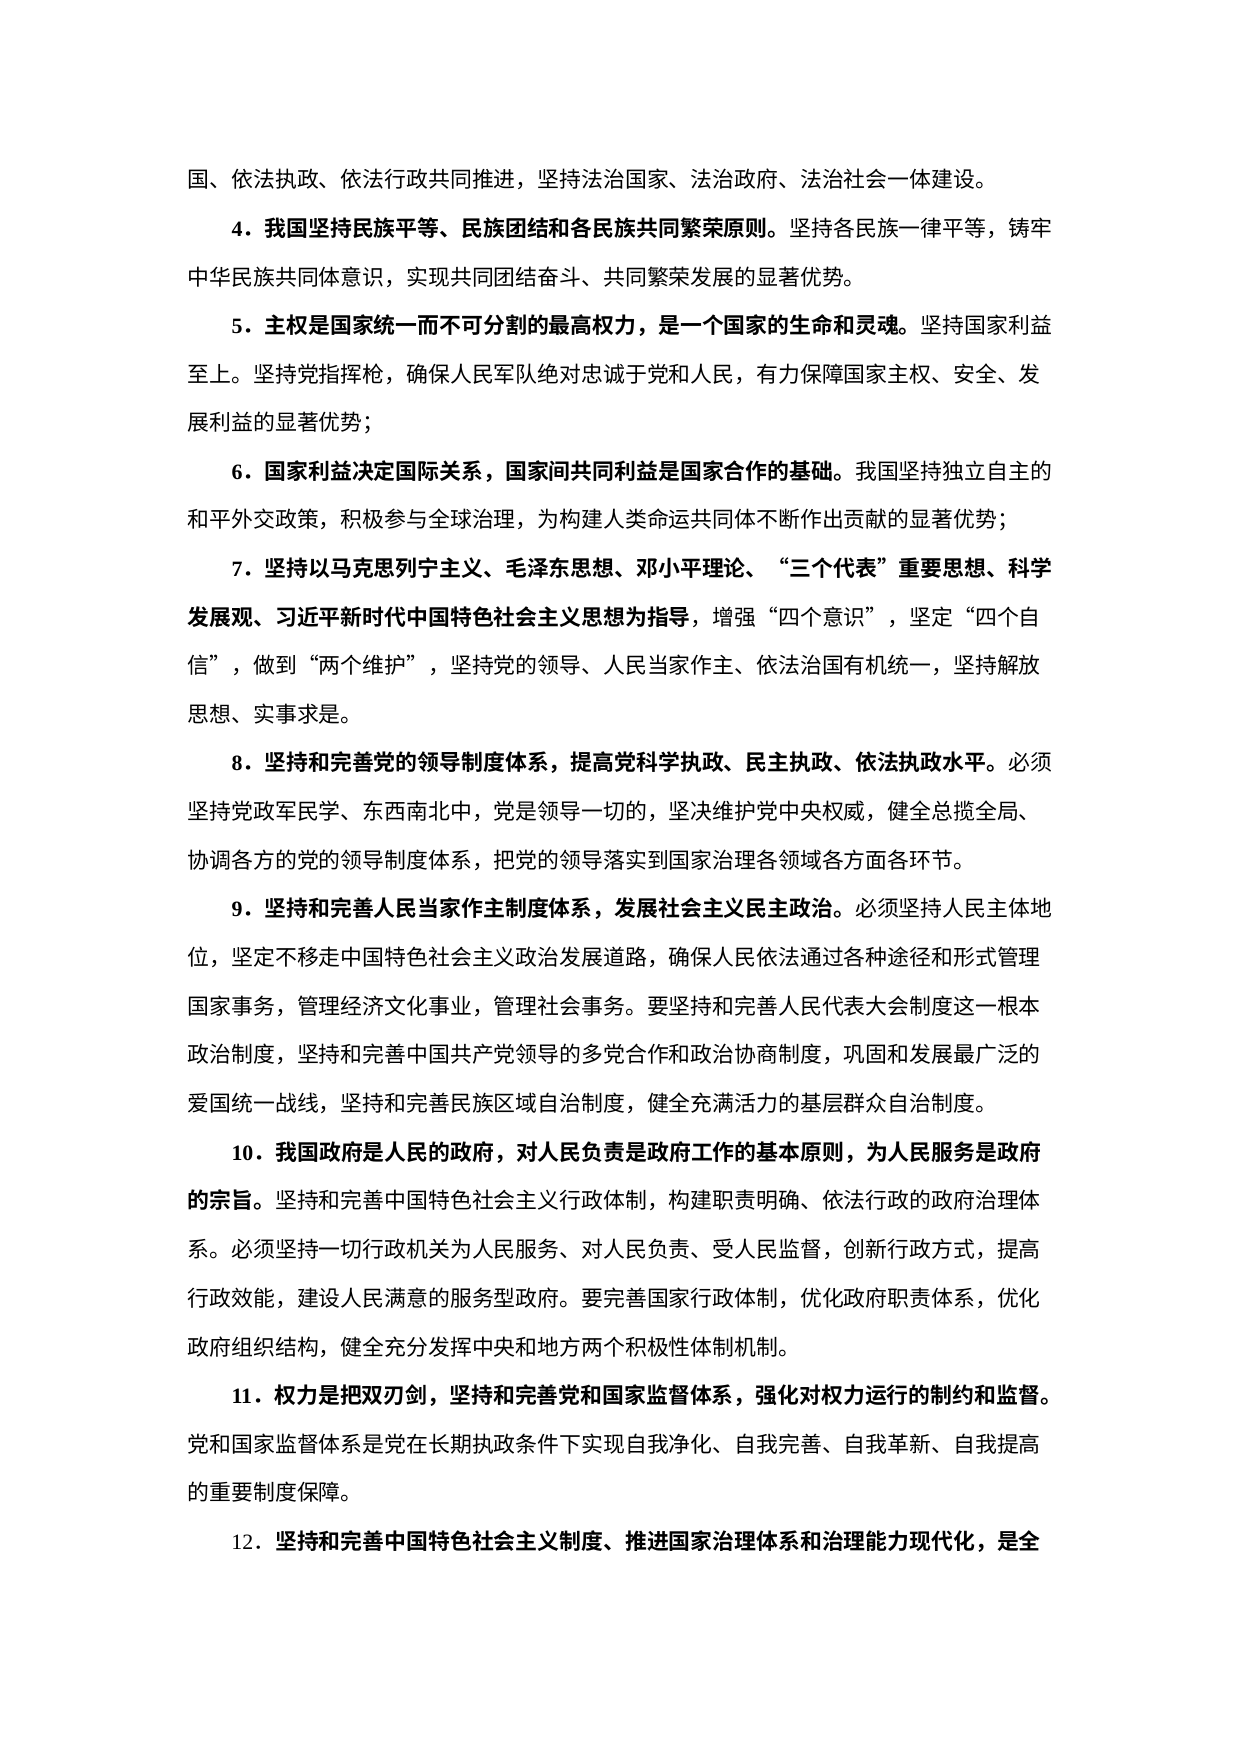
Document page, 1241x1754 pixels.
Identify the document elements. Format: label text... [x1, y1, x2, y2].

text 8．坚持和完善党的领导制度体系，提高党科学执政、民主执政、依法执政水平。必须坚持党政军民学、东西南北中，党是领导一切的，坚决维护党中央权威，健全总揽全局、协调各方的党的领导制度体系，把党的领导落实到国家治理各领域各方面各环节。 [187, 745, 1053, 875]
text 6．国家利益决定国际关系，国家间共同利益是国家合作的基础。我国坚持独立自主的和平外交政策，积极参与全球治理，为构建人类命运共同体不断作出贡献的显著优势； [187, 453, 1053, 534]
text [187, 162, 1053, 194]
text 4．我国坚持民族平等、民族团结和各民族共同繁荣原则。坚持各民族一律平等，铸牢中华民族共同体意识，实现共同团结奋斗、共同繁荣发展的显著优势。 [187, 210, 1053, 292]
text 7．坚持以马克思列宁主义、毛泽东思想、邓小平理论、“三个代表”重要思想、科学发展观、习近平新时代中国特色社会主义思想为指导，增强“四个意识”，坚定“四个自信”，做到“两个维护”，坚持党的领导、人民当家作主、依法治国有机统一，坚持解放思想、实事求是。 [187, 550, 1053, 729]
text 11．权力是把双刃剑，坚持和完善党和国家监督体系，强化对权力运行的制约和监督。党和国家监督体系是党在长期执政条件下实现自我净化、自我完善、自我革新、自我提高的重要制度保障。 [187, 1377, 1053, 1507]
text 10．我国政府是人民的政府，对人民负责是政府工作的基本原则，为人民服务是政府的宗旨。坚持和完善中国特色社会主义行政体制，构建职责明确、依法行政的政府治理体系。必须坚持一切行政机关为人民服务、对人民负责、受人民监督，创新行政方式，提高行政效能，建设人民满意的服务型政府。要完善国家行政体制，优化政府职责体系，优化政府组织结构，健全充分发挥中央和地方两个积极性体制机制。 [187, 1134, 1053, 1362]
text 5．主权是国家统一而不可分割的最高权力，是一个国家的生命和灵魂。坚持国家利益至上。坚持党指挥枪，确保人民军队绝对忠诚于党和人民，有力保障国家主权、安全、发展利益的显著优势； [187, 307, 1053, 437]
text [187, 1523, 1053, 1556]
text 9．坚持和完善人民当家作主制度体系，发展社会主义民主政治。必须坚持人民主体地位，坚定不移走中国特色社会主义政治发展道路，确保人民依法通过各种途径和形式管理国家事务，管理经济文化事业，管理社会事务。要坚持和完善人民代表大会制度这一根本政治制度，坚持和完善中国共产党领导的多党合作和政治协商制度，巩固和发展最广泛的爱国统一战线，坚持和完善民族区域自治制度，健全充满活力的基层群众自治制度。 [187, 891, 1053, 1118]
